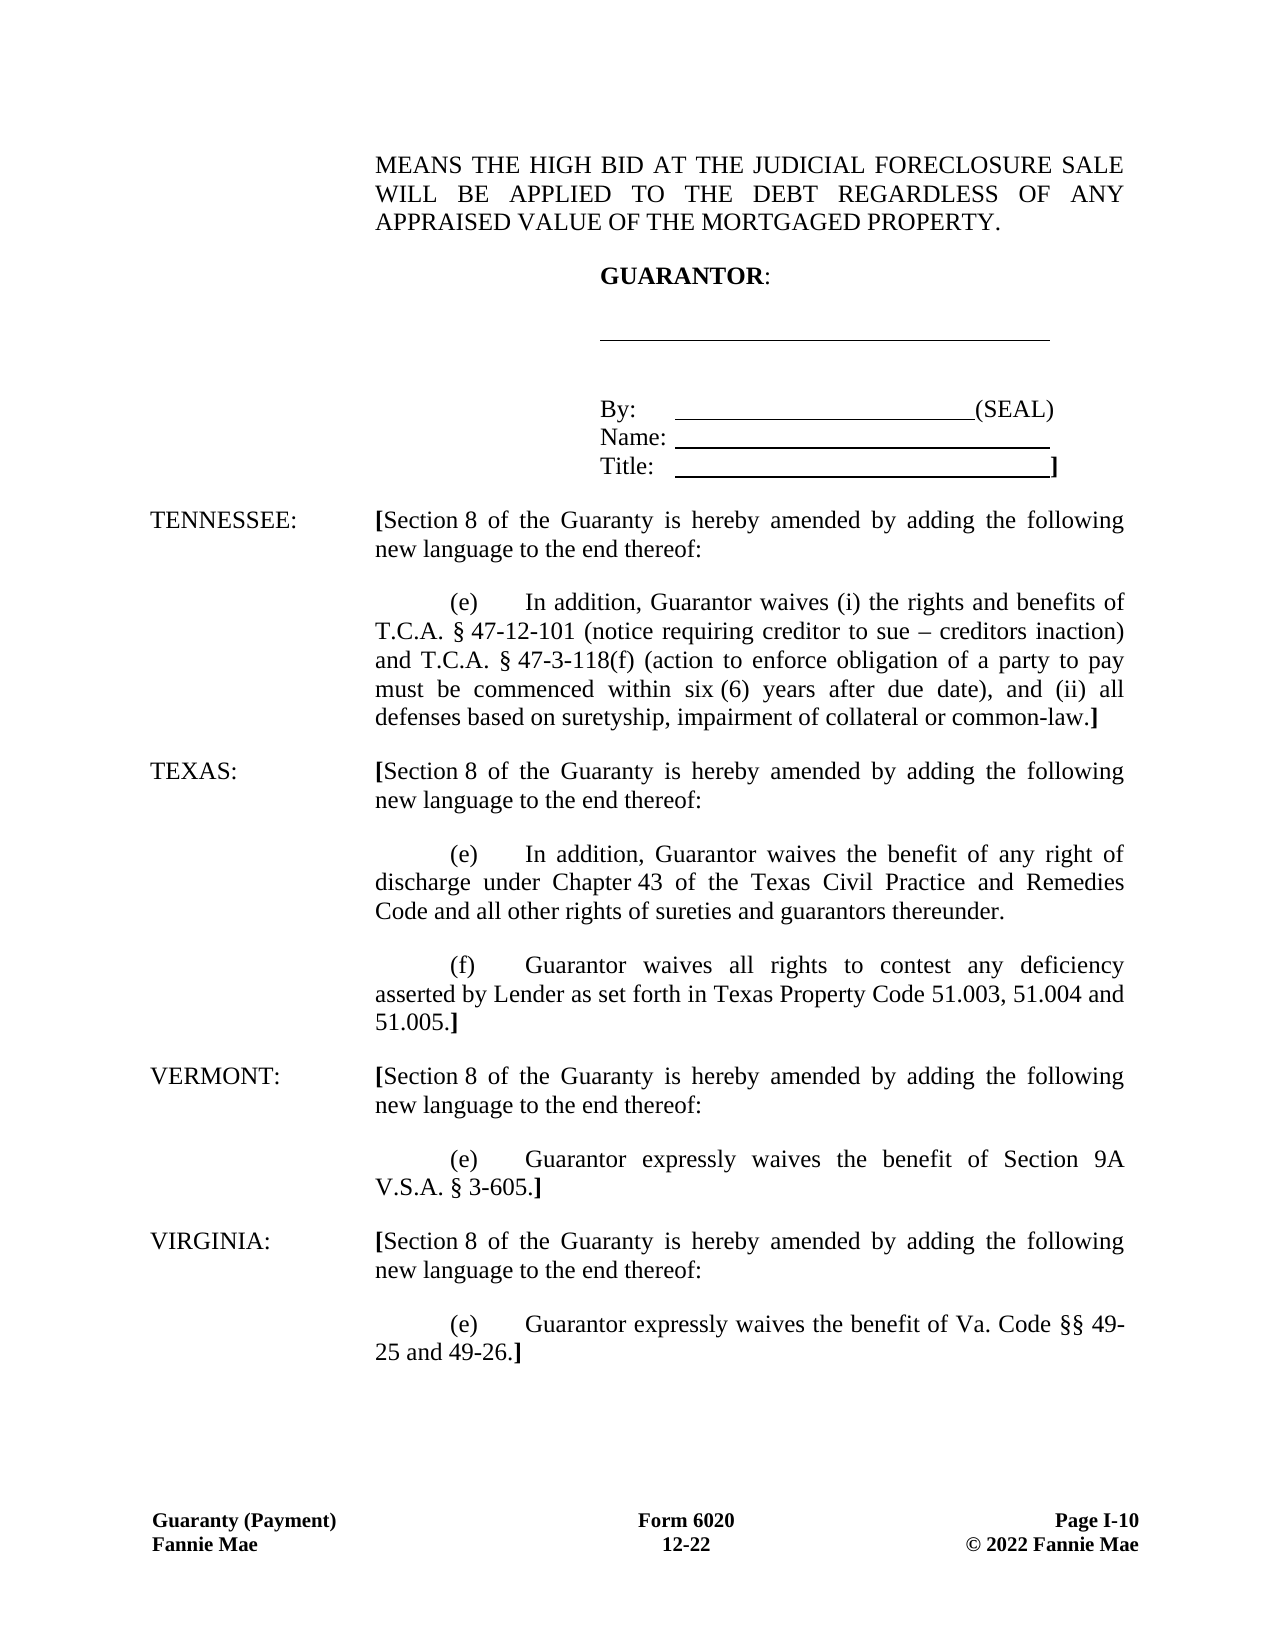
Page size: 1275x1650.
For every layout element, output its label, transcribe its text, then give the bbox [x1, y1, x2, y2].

text TENNESSEE: [Section 8 of the Guaranty is hereby amended by adding the following new language to the end thereof: [150, 505, 1125, 562]
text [375, 150, 1125, 236]
text TEXAS: [Section 8 of the Guaranty is hereby amended by adding the following new language to the end thereof: [150, 756, 1125, 814]
text (e) In addition, Guarantor waives (i) the rights and benefits of T.C.A. § 47-12-101 (notice requiring creditor to sue – creditors inaction) and T.C.A. § 47-3-118(f) (action to enforce obligation of a party to pay must be commenced within six (6) years after due date), and (ii) all defenses based on suretyship, impairment of collateral or common-law.] [375, 587, 1125, 731]
text VIRGINIA: [Section 8 of the Guaranty is hereby amended by adding the following new language to the end thereof: [150, 1226, 1125, 1284]
text By: (SEAL) [600, 394, 1125, 422]
text (f) Guarantor waives all rights to contest any deficiency asserted by Lender as set forth in Texas Property Code 51.003, 51.004 and 51.005.] [375, 950, 1125, 1036]
text Guarantor: [600, 261, 1125, 290]
text Title: ] [600, 451, 1125, 480]
text (e) In addition, Guarantor waives the benefit of any right of discharge under Chapter 43 of the Texas Civil Practice and Remedies Code and all other rights of sureties and guarantors thereunder. [375, 839, 1125, 925]
text VERMONT: [Section 8 of the Guaranty is hereby amended by adding the following new language to the end thereof: [150, 1061, 1125, 1119]
text (e) Guarantor expressly waives the benefit of Section 9A V.S.A. § 3-605.] [375, 1144, 1125, 1201]
text Name: [600, 422, 1125, 451]
text (e) Guarantor expressly waives the benefit of Va. Code §§ 49-25 and 49-26.] [375, 1309, 1125, 1366]
